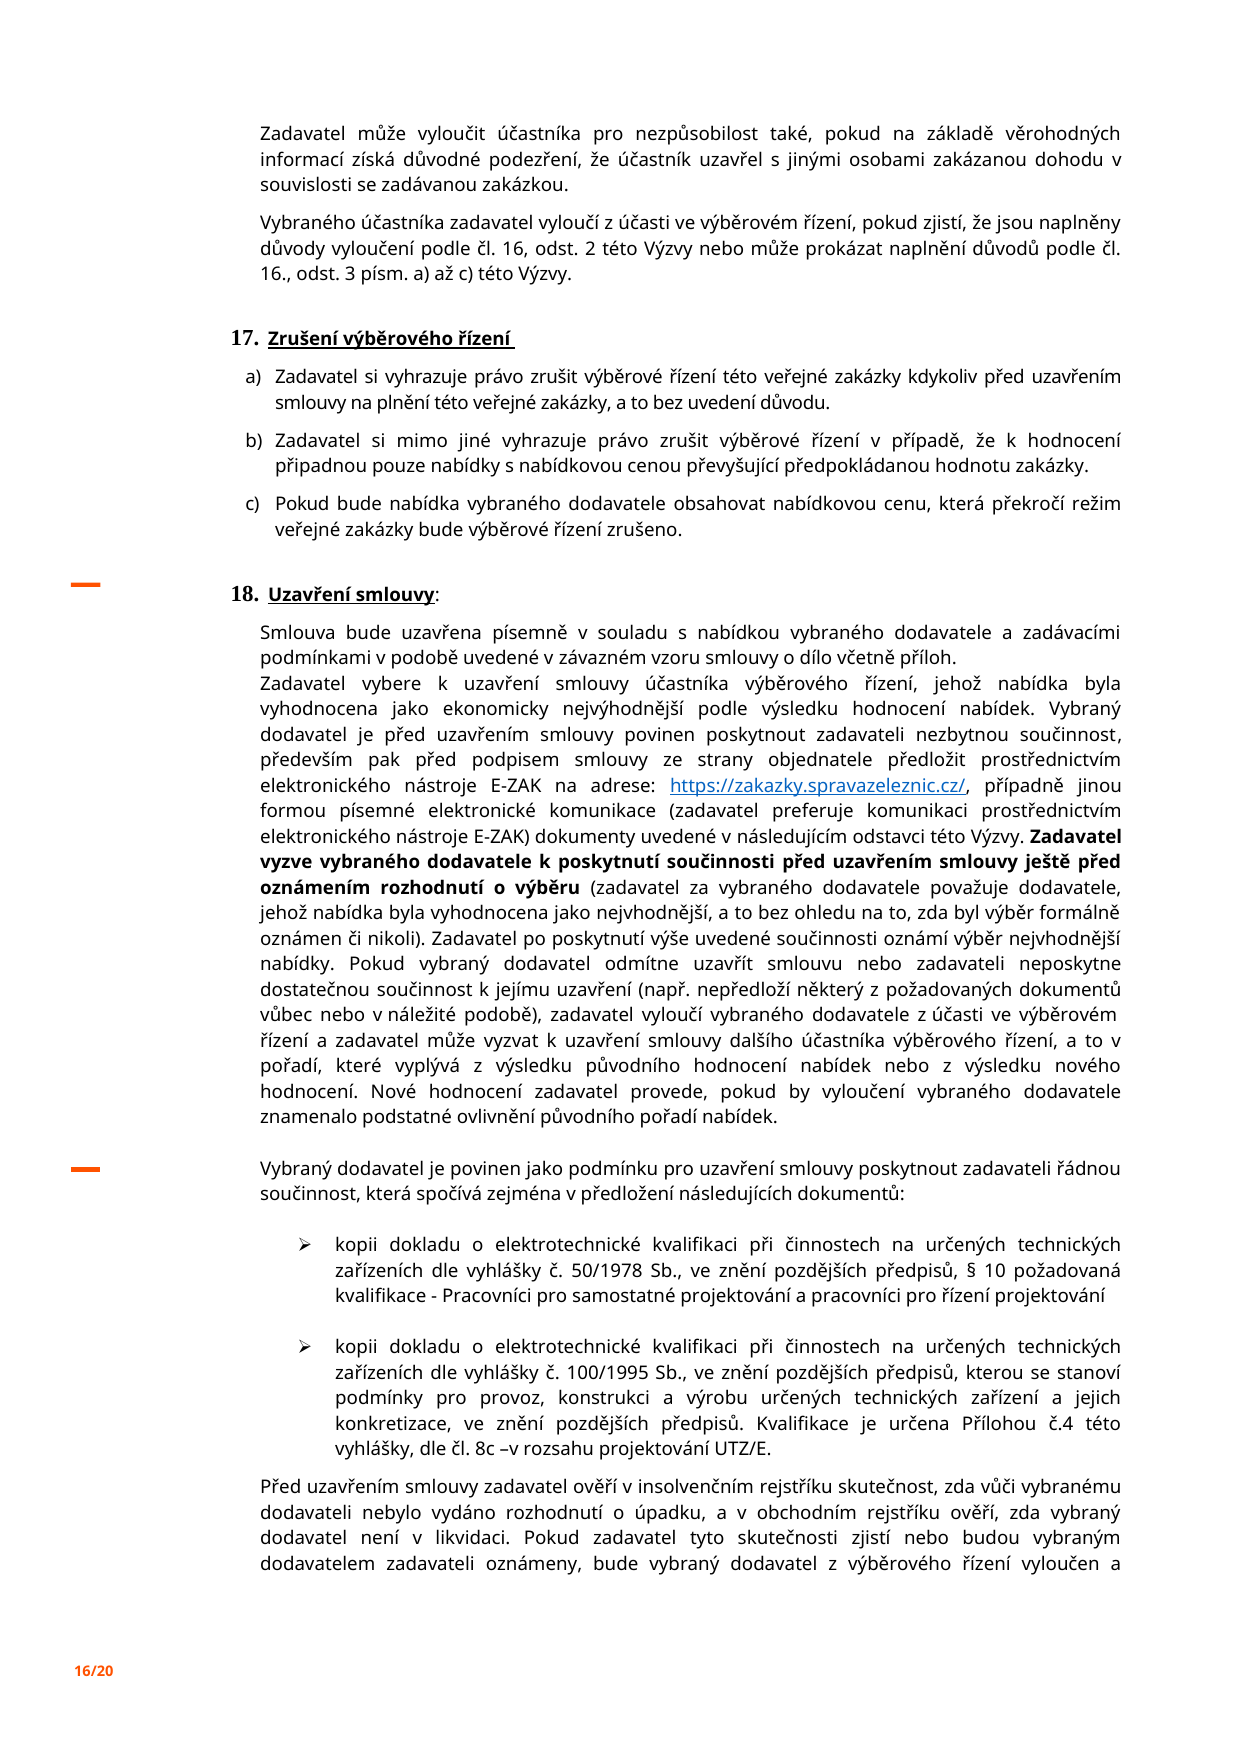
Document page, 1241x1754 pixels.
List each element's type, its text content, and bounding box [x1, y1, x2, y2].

text Smlouva bude uzavřena písemně v souladu s nabídkou vybraného dodavatele a zadávacími podmínkami v podobě uvedené v závazném vzoru smlouvy o dílo včetně příloh. [260, 619, 1122, 670]
list Zadavatel si vyhrazuje právo zrušit výběrové řízení této veřejné zakázky kdykoliv před uzavřením smlouvy na plnění této veřejné zakázky, a to bez uvedení důvodu. [245, 363, 1122, 414]
list Zrušení výběrového řízení [230, 324, 1122, 351]
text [260, 1474, 1122, 1576]
text Vybraný dodavatel je povinen jako podmínku pro uzavření smlouvy poskytnout zadavateli řádnou součinnost, která spočívá zejména v předložení následujících dokumentů: [260, 1155, 1122, 1206]
list Uzavření smlouvy: [230, 580, 1122, 606]
text Zadavatel může vyloučit účastníka pro nezpůsobilost také, pokud na základě věrohodných informací získá důvodné podezření, že účastník uzavřel s jinými osobami zakázanou dohodu v souvislosti se zadávanou zakázkou. [260, 121, 1122, 197]
list kopii dokladu o elektrotechnické kvalifikaci při činnostech na určených technických zařízeních dle vyhlášky č. 100/1995 Sb., ve znění pozdějších předpisů, kterou se stanoví podmínky pro provoz, konstrukci a výrobu určených technických zařízení a jejich konkretizace, ve znění pozdějších předpisů. Kvalifikace je určena Přílohou č.4 této vyhlášky, dle čl. 8c –v rozsahu projektování UTZ/E. [297, 1333, 1122, 1461]
text Zadavatel vybere k uzavření smlouvy účastníka výběrového řízení, jehož nabídka byla vyhodnocena jako ekonomicky nejvýhodnější podle výsledku hodnocení nabídek. Vybraný dodavatel je před uzavřením smlouvy povinen poskytnout zadavateli nezbytnou součinnost, především pak před podpisem smlouvy ze strany objednatele předložit prostřednictvím elektronického nástroje E-ZAK na adrese: https://zakazky.spravazeleznic.cz/, případně jinou formou písemné elektronické komunikace (zadavatel preferuje komunikaci prostřednictvím elektronického nástroje E-ZAK) dokumenty uvedené v následujícím odstavci této Výzvy. Zadavatel vyzve vybraného dodavatele k poskytnutí součinnosti před uzavřením smlouvy ještě před oznámením rozhodnutí o výběru (zadavatel za vybraného dodavatele považuje dodavatele, jehož nabídka byla vyhodnocena jako nejvhodnější, a to bez ohledu na to, zda byl výběr formálně oznámen či nikoli). Zadavatel po poskytnutí výše uvedené součinnosti oznámí výběr nejvhodnější nabídky. Pokud vybraný dodavatel odmítne uzavřít smlouvu nebo zadavateli neposkytne dostatečnou součinnost k jejímu uzavření (např. nepředloží některý z požadovaných dokumentů vůbec nebo v náležité podobě), zadavatel vyloučí vybraného dodavatele z účasti ve výběrovém řízení a zadavatel může vyzvat k uzavření smlouvy dalšího účastníka výběrového řízení, a to v pořadí, které vyplývá z výsledku původního hodnocení nabídek nebo z výsledku nového hodnocení. Nové hodnocení zadavatel provede, pokud by vyloučení vybraného dodavatele znamenalo podstatné ovlivnění původního pořadí nabídek. [260, 670, 1122, 1129]
list kopii dokladu o elektrotechnické kvalifikaci při činnostech na určených technických zařízeních dle vyhlášky č. 50/1978 Sb., ve znění pozdějších předpisů, § 10 požadovaná kvalifikace - Pracovníci pro samostatné projektování a pracovníci pro řízení projektování [297, 1231, 1122, 1308]
text Vybraného účastníka zadavatel vyloučí z účasti ve výběrovém řízení, pokud zjistí, že jsou naplněny důvody vyloučení podle čl. 16, odst. 2 této Výzvy nebo může prokázat naplnění důvodů podle čl. 16., odst. 3 písm. a) až c) této Výzvy. [260, 210, 1122, 286]
list Pokud bude nabídka vybraného dodavatele obsahovat nabídkovou cenu, která překročí režim veřejné zakázky bude výběrové řízení zrušeno. [245, 491, 1122, 542]
list Zadavatel si mimo jiné vyhrazuje právo zrušit výběrové řízení v případě, že k hodnocení připadnou pouze nabídky s nabídkovou cenou převyšující předpokládanou hodnotu zakázky. [245, 427, 1122, 478]
